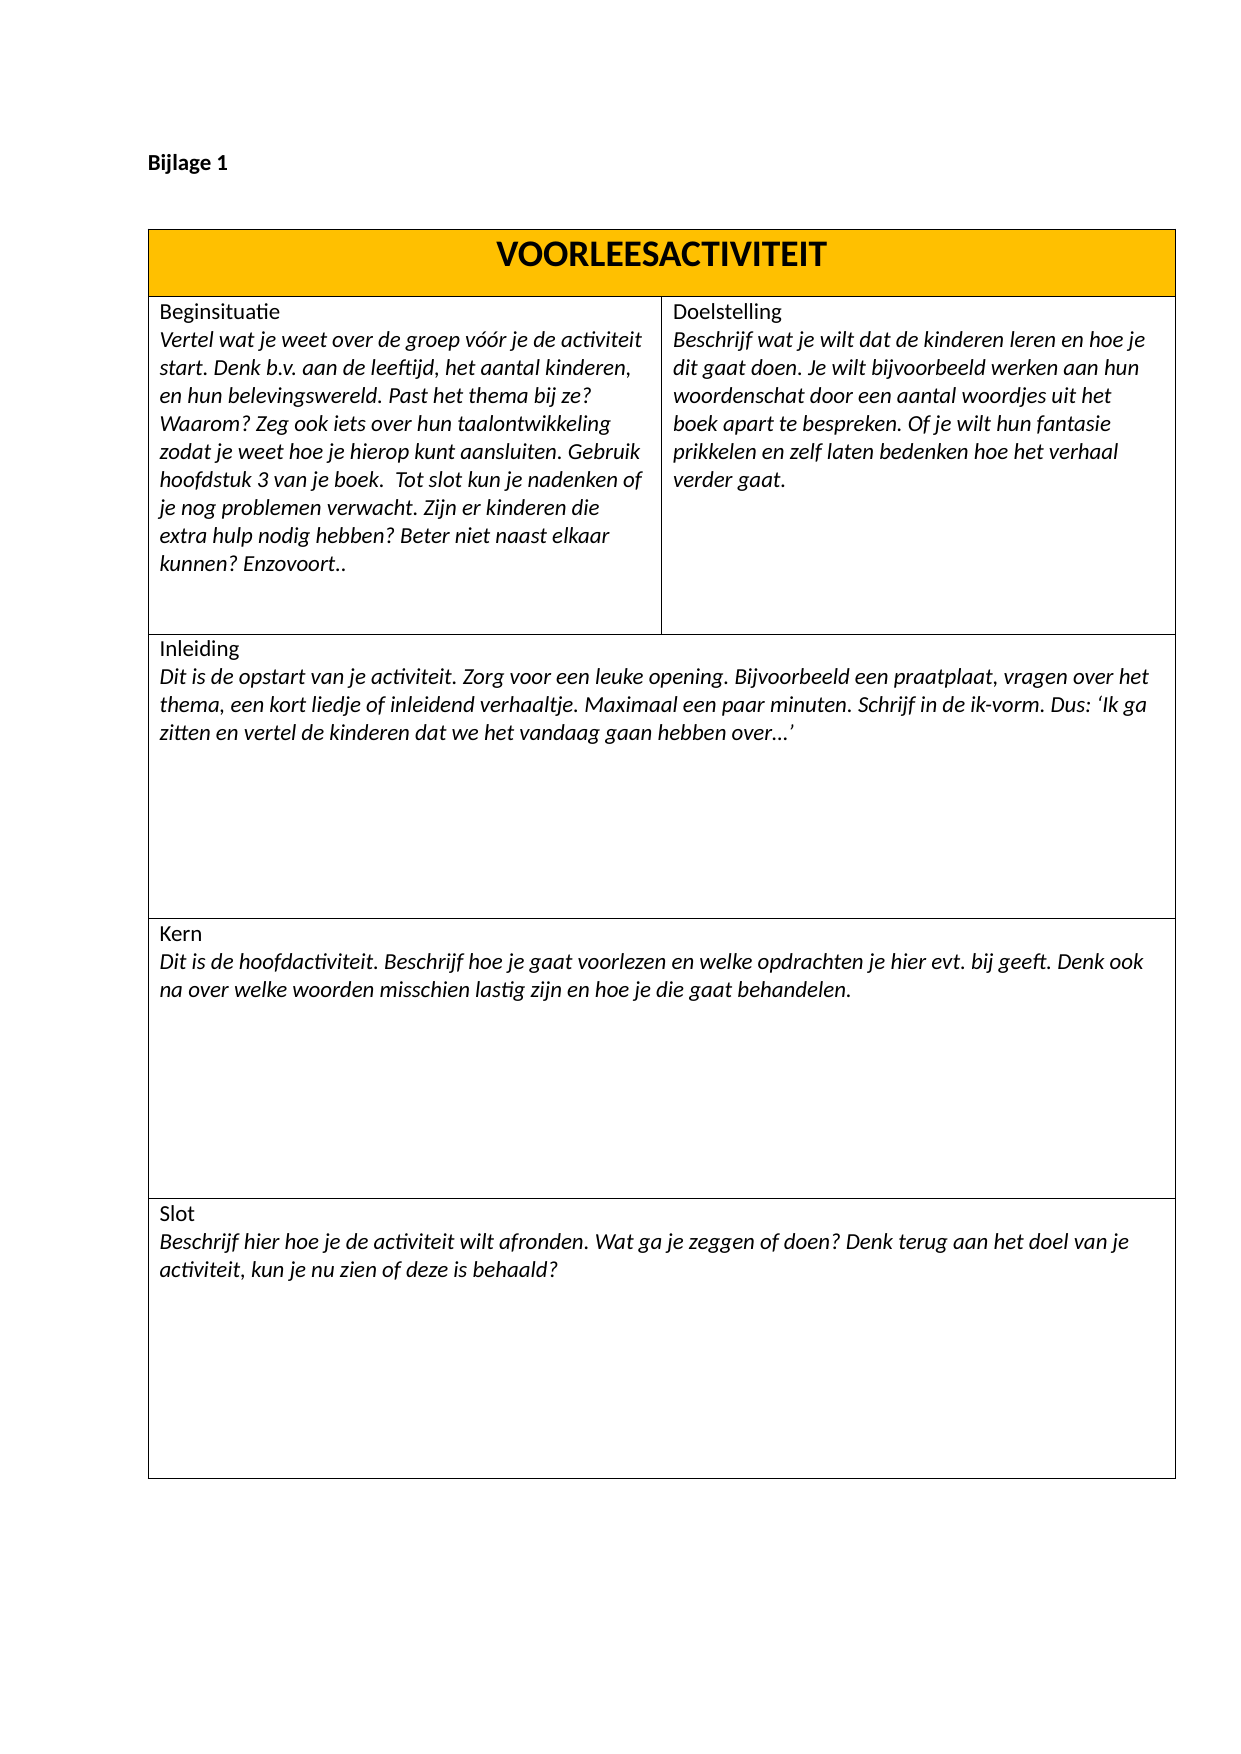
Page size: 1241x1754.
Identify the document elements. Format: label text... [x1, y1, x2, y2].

table_cell Doelstelling Beschrijf wat je wilt dat de kinderen leren en hoe je dit gaat doen. Je wilt bijvoorbeeld werken aan hun woordenschat door een aantal woordjes uit het boek apart te bespreken. Of je wilt hun fantasie prikkelen en zelf laten bedenken hoe het verhaal verder gaat. [662, 297, 1175, 633]
table_cell Beginsituatie Vertel wat je weet over de groep vóór je de activiteit start. Denk b.v. aan de leeftijd, het aantal kinderen, en hun belevingswereld. Past het thema bij ze? Waarom? Zeg ook iets over hun taalontwikkeling zodat je weet hoe je hierop kunt aansluiten. Gebruik hoofdstuk 3 van je boek. Tot slot kun je nadenken of je nog problemen verwacht. Zijn er kinderen die extra hulp nodig hebben? Beter niet naast elkaar kunnen? Enzovoort.. [149, 297, 661, 633]
table_cell Slot Beschrijf hier hoe je de activiteit wilt afronden. Wat ga je zeggen of doen? Denk terug aan het doel van je activiteit, kun je nu zien of deze is behaald? [149, 1199, 1175, 1478]
table_header VOORLEESACTIVITEIT [149, 230, 1175, 296]
table_cell Inleiding Dit is de opstart van je activiteit. Zorg voor een leuke opening. Bijvoorbeeld een praatplaat, vragen over het thema, een kort liedje of inleidend verhaaltje. Maximaal een paar minuten. Schrijf in de ik-vorm. Dus: ‘Ik ga zitten en vertel de kinderen dat we het vandaag gaan hebben over…’ [149, 635, 1175, 918]
table_cell Kern Dit is de hoofdactiviteit. Beschrijf hoe je gaat voorlezen en welke opdrachten je hier evt. bij geeft. Denk ook na over welke woorden misschien lastig zijn en hoe je die gaat behandelen. [149, 919, 1175, 1198]
text Bijlage 1 [148, 148, 1093, 209]
